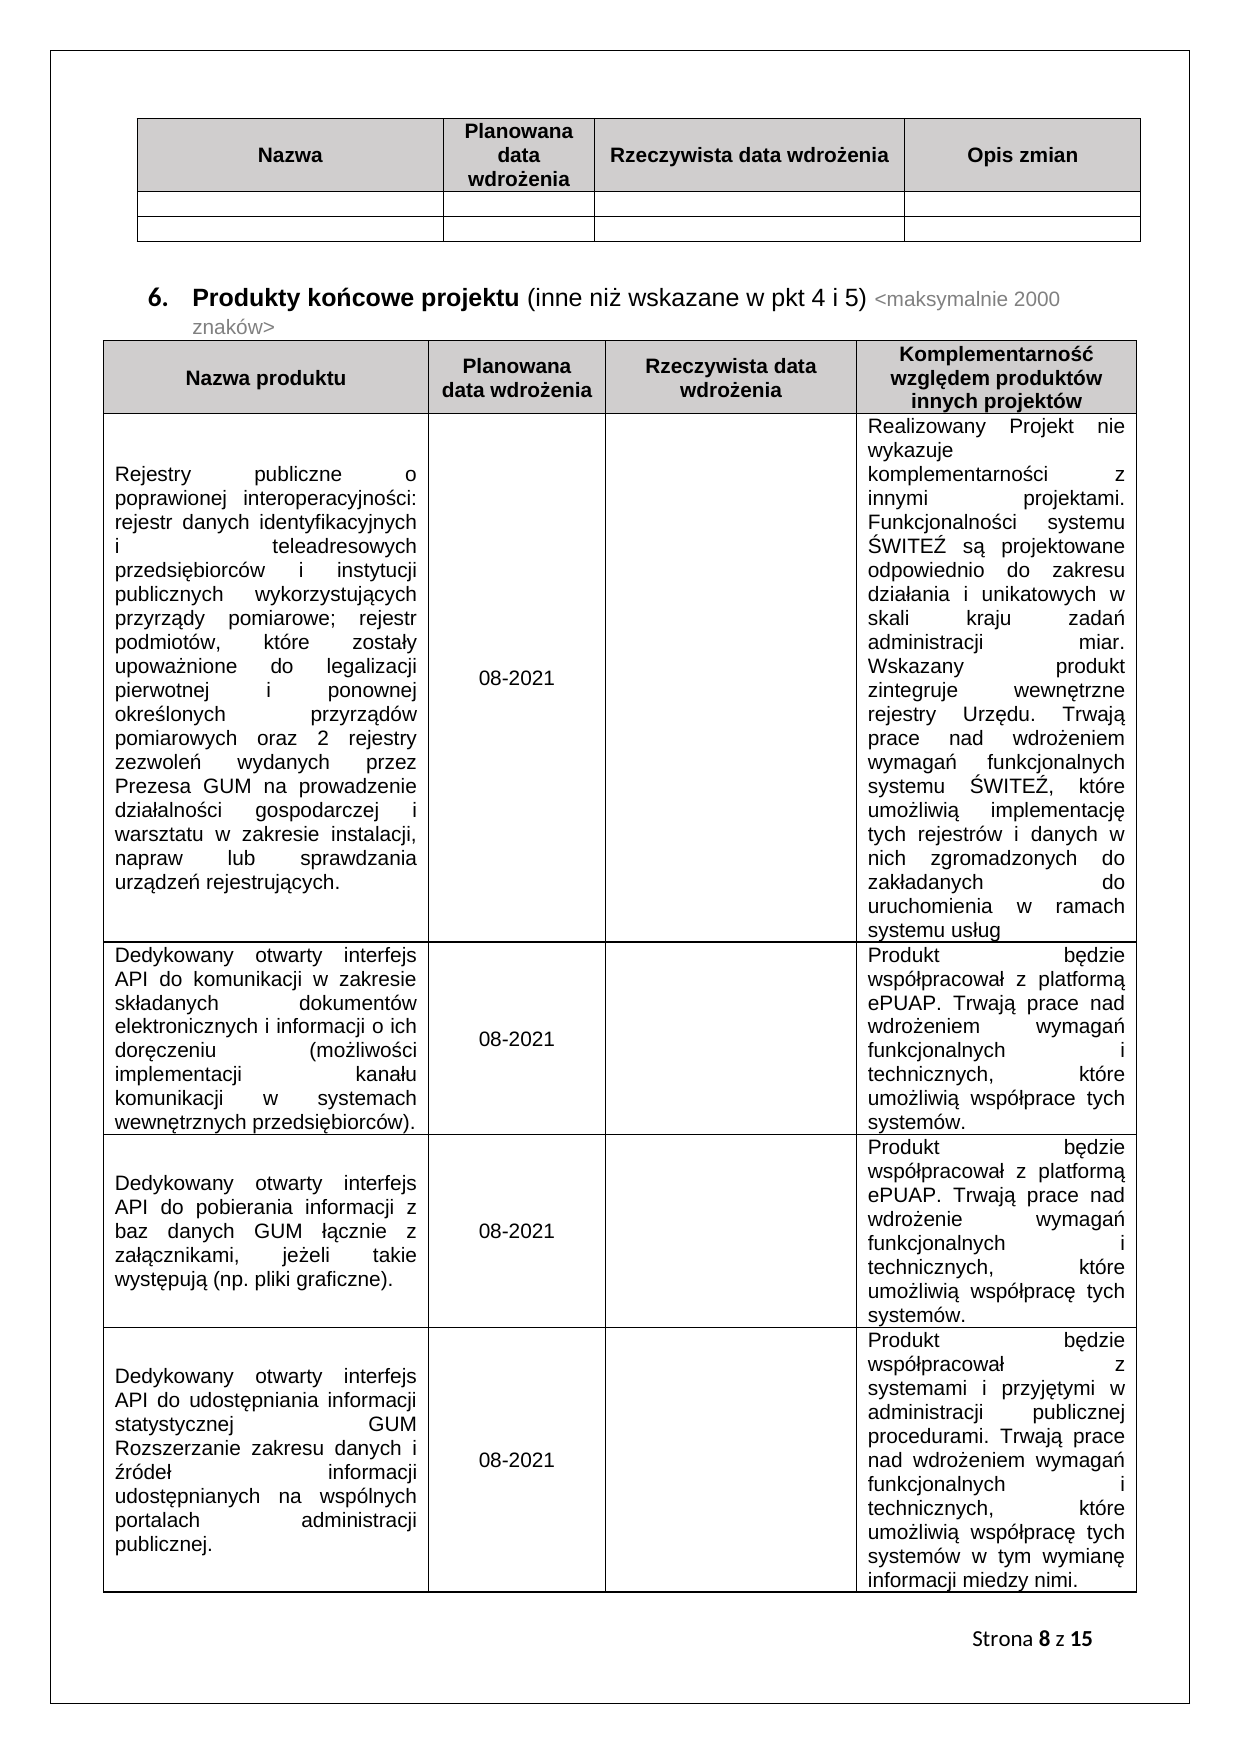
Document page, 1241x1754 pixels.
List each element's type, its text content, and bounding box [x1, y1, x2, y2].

table_cell Dedykowany otwarty interfejs API do komunikacji w zakresie składanych dokumentów elektronicznych i informacji o ich doręczeniu (możliwości implementacji kanału komunikacji w systemach wewnętrznych przedsiębiorców). [104, 943, 428, 1134]
table_cell [905, 217, 1140, 241]
subtitle Produkty końcowe projektu (inne niż wskazane w pkt 4 i 5) <maksymalnie 2000 znaków> [148, 280, 1093, 338]
table_cell Dedykowany otwarty interfejs API do pobierania informacji z baz danych GUM łącznie z załącznikami, jeżeli takie występują (np. pliki graficzne). [104, 1135, 428, 1327]
table_cell [595, 192, 904, 216]
table_cell [606, 414, 856, 941]
table_cell [606, 943, 856, 1134]
table_cell 08-2021 [429, 1328, 605, 1591]
table_cell [606, 1328, 856, 1591]
table_header Planowana data wdrożenia [429, 341, 605, 413]
table_cell Dedykowany otwarty interfejs API do udostępniania informacji statystycznej GUM Rozszerzanie zakresu danych i źródeł informacji udostępnianych na wspólnych portalach administracji publicznej. [104, 1328, 428, 1591]
table_cell [138, 192, 443, 216]
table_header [444, 119, 594, 191]
table_cell Produkt będzie współpracował z systemami i przyjętymi w administracji publicznej procedurami. Trwają prace nad wdrożeniem wymagań funkcjonalnych i technicznych, które umożliwią współpracę tych systemów w tym wymianę informacji miedzy nimi. [857, 1328, 1136, 1591]
table_cell [444, 192, 594, 216]
table_header Rzeczywista data wdrożenia [606, 341, 856, 413]
table_cell Produkt będzie współpracował z platformą ePUAP. Trwają prace nad wdrożeniem wymagań funkcjonalnych i technicznych, które umożliwią współprace tych systemów. [857, 943, 1136, 1134]
table_cell 08-2021 [429, 1135, 605, 1327]
table_cell 08-2021 [429, 943, 605, 1134]
table_cell [444, 217, 594, 241]
table_cell [905, 192, 1140, 216]
table_cell [595, 217, 904, 241]
table_cell Rejestry publiczne o poprawionej interoperacyjności: rejestr danych identyfikacyjnych i teleadresowych przedsiębiorców i instytucji publicznych wykorzystujących przyrządy pomiarowe; rejestr podmiotów, które zostały upoważnione do legalizacji pierwotnej i ponownej określonych przyrządów pomiarowych oraz 2 rejestry zezwoleń wydanych przez Prezesa GUM na prowadzenie działalności gospodarczej i warsztatu w zakresie instalacji, napraw lub sprawdzania urządzeń rejestrujących. [104, 414, 428, 941]
table_header Opis zmian [905, 119, 1140, 191]
table_header Nazwa produktu [104, 341, 428, 413]
table_cell [606, 1135, 856, 1327]
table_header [595, 119, 904, 191]
table_header Nazwa [138, 119, 443, 191]
table_header Komplementarność względem produktów innych projektów [857, 341, 1136, 413]
table_cell [138, 217, 443, 241]
table_cell Realizowany Projekt nie wykazuje komplementarności z innymi projektami. Funkcjonalności systemu ŚWITEŹ są projektowane odpowiednio do zakresu działania i unikatowych w skali kraju zadań administracji miar. Wskazany produkt zintegruje wewnętrzne rejestry Urzędu. Trwają prace nad wdrożeniem wymagań funkcjonalnych systemu ŚWITEŹ, które umożliwią implementację tych rejestrów i danych w nich zgromadzonych do zakładanych do uruchomienia w ramach systemu usług [857, 414, 1136, 941]
table_cell 08-2021 [429, 414, 605, 941]
table_cell Produkt będzie współpracował z platformą ePUAP. Trwają prace nad wdrożenie wymagań funkcjonalnych i technicznych, które umożliwią współpracę tych systemów. [857, 1135, 1136, 1327]
